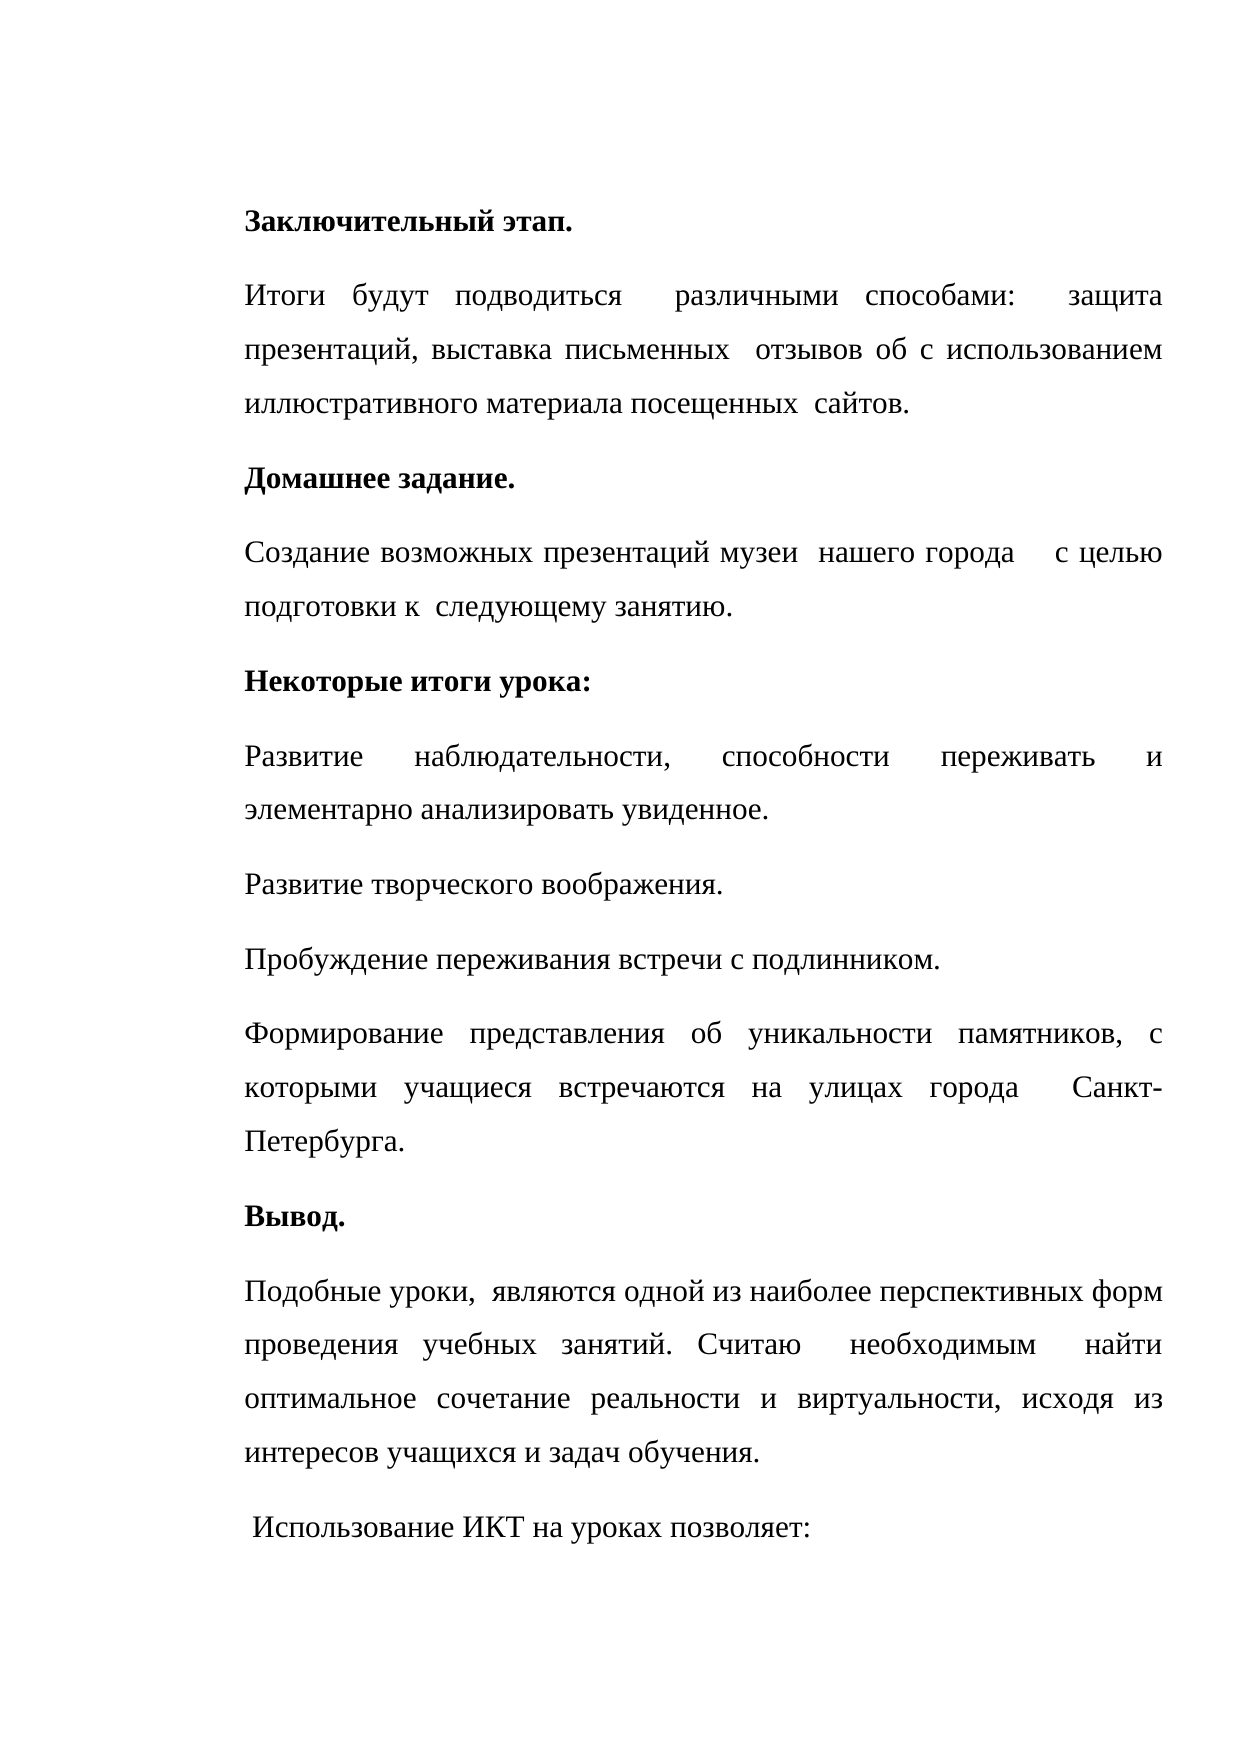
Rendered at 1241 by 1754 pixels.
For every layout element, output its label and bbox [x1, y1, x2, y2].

table_cell [233, 118, 1175, 1578]
